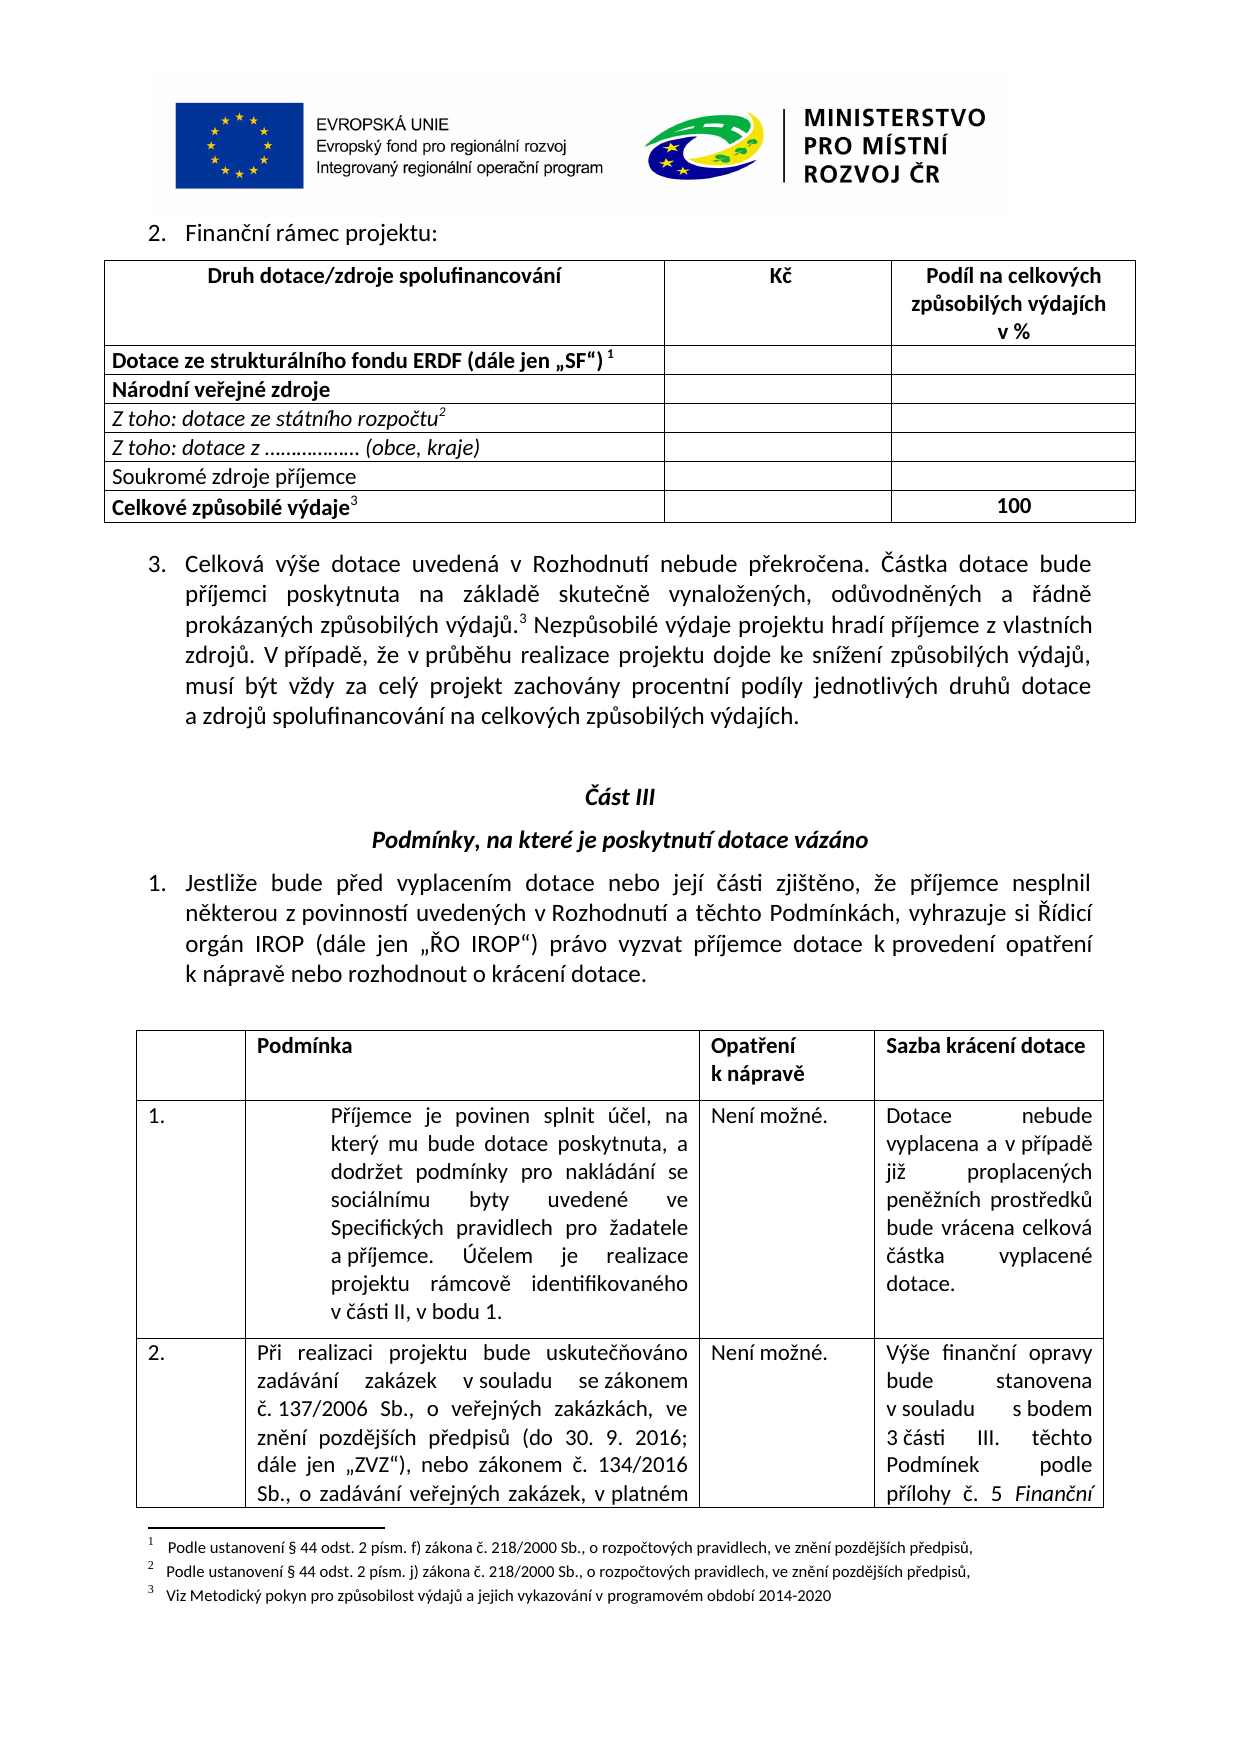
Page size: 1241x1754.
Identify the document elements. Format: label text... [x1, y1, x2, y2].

table_header Opatření k nápravě [700, 1031, 874, 1100]
table_cell [665, 375, 891, 403]
table_cell [665, 404, 891, 432]
table_cell [892, 433, 1135, 461]
table_cell 1. [137, 1101, 245, 1337]
table_cell [665, 462, 891, 490]
table_cell [892, 462, 1135, 490]
table_cell [892, 346, 1135, 374]
table_header Sazba krácení dotace [875, 1031, 1103, 1100]
table_cell 2. [137, 1339, 245, 1507]
table_header Podíl na celkových způsobilých výdajích v % [892, 261, 1135, 345]
table_cell Dotace nebude vyplacena a v případě již proplacených peněžních prostředků bude vrácena celková částka vyplacené dotace. [875, 1101, 1103, 1337]
list Finanční rámec projektu: [148, 217, 1074, 247]
table_header [137, 1031, 245, 1100]
table_cell Z toho: dotace ze státního rozpočtu [105, 404, 664, 432]
table_cell Národní veřejné zdroje [105, 375, 664, 403]
table_cell Dotace ze strukturálního fondu ERDF (dále jen „SF“) [105, 346, 664, 374]
table_cell [665, 491, 891, 522]
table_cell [875, 1339, 1103, 1507]
picture [147, 73, 1013, 217]
table_cell [665, 433, 891, 461]
table_cell Není možné. [700, 1339, 874, 1507]
table_cell Z toho: dotace z ……………… (obce, kraje) [105, 433, 664, 461]
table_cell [246, 1339, 699, 1507]
subtitle Podmínky, na které je poskytnutí dotace vázáno [148, 824, 1092, 854]
table_header Kč [665, 261, 891, 345]
table_cell [892, 404, 1135, 432]
list Celková výše dotace uvedená v Rozhodnutí nebude překročena. Částka dotace bude příjemci poskytnuta na základě skutečně vynaložených, odůvodněných a řádně prokázaných způsobilých výdajů.3 Nezpůsobilé výdaje projektu hradí příjemce z vlastních zdrojů. V případě, že v průběhu realizace projektu dojde ke snížení způsobilých výdajů, musí být vždy za celý projekt zachovány procentní podíly jednotlivých druhů dotace a zdrojů spolufinancování na celkových způsobilých výdajích. [148, 548, 1092, 731]
table_cell [665, 346, 891, 374]
table_cell [892, 375, 1135, 403]
table_cell 100 [892, 491, 1135, 522]
table_cell Soukromé zdroje příjemce [105, 462, 664, 490]
table_cell Celkové způsobilé výdaje [105, 491, 664, 522]
subtitle Část III [148, 781, 1092, 811]
table_header Druh dotace/zdroje spolufinancování [105, 261, 664, 345]
table_header Podmínka [246, 1031, 699, 1100]
list Jestliže bude před vyplacením dotace nebo její části zjištěno, že příjemce nesplnil některou z povinností uvedených v Rozhodnutí a těchto Podmínkách, vyhrazuje si Řídicí orgán IROP (dále jen „ŘO IROP“) právo vyzvat příjemce dotace k provedení opatření k nápravě nebo rozhodnout o krácení dotace. [148, 867, 1092, 989]
table_cell Příjemce je povinen splnit účel, na který mu bude dotace poskytnuta, a dodržet podmínky pro nakládání se sociálnímu byty uvedené ve Specifických pravidlech pro žadatele a příjemce. Účelem je realizace projektu rámcově identifikovaného v části II, v bodu 1. [246, 1101, 699, 1337]
table_cell Není možné. [700, 1101, 874, 1337]
